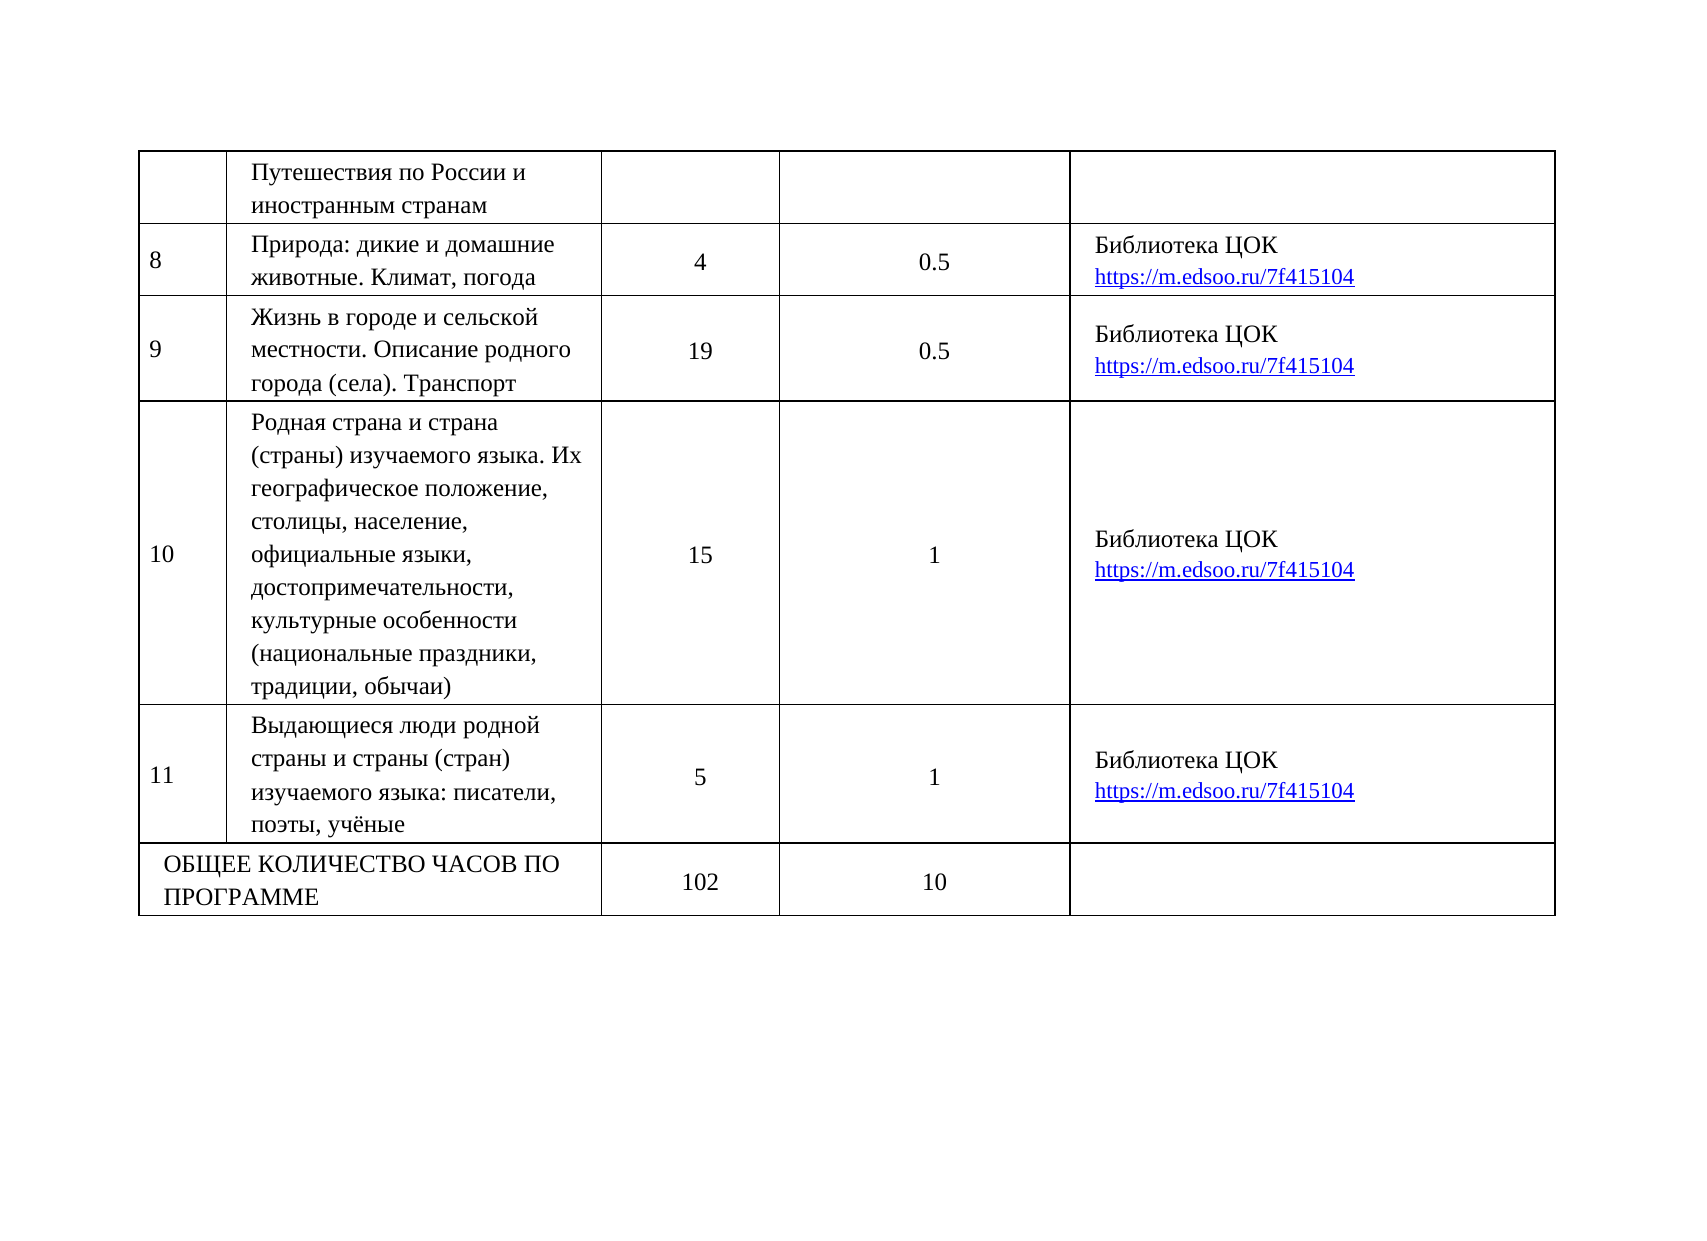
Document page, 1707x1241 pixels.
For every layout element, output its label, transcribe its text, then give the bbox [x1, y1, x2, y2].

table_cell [227, 152, 601, 222]
table_cell [1071, 844, 1554, 914]
table_cell 7 [602, 152, 779, 222]
table_cell Библиотека ЦОК https://m.edsoo.ru/7f415104 [1071, 402, 1554, 704]
table_cell 7 [140, 152, 226, 222]
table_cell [1071, 152, 1554, 222]
table_cell 1 [780, 152, 1069, 222]
table_cell 9 [140, 296, 226, 400]
table_cell 4 [602, 224, 779, 295]
table_cell 0.5 [780, 296, 1069, 400]
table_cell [1071, 224, 1554, 295]
table_cell Природа: дикие и домашние животные. Климат, погода [227, 224, 601, 295]
table_cell ОБЩЕЕ КОЛИЧЕСТВО ЧАСОВ ПО ПРОГРАММЕ [140, 844, 601, 914]
table_cell 1 [780, 402, 1069, 704]
table_cell 102 [602, 844, 779, 914]
table_cell 10 [780, 844, 1069, 914]
table_cell Родная страна и страна (страны) изучаемого языка. Их географическое положение, столицы, население, официальные языки, достопримечательности, культурные особенности (национальные праздники, традиции, обычаи) [227, 402, 601, 704]
table_cell Библиотека ЦОК https://m.edsoo.ru/7f415104 [1071, 296, 1554, 400]
table_cell Жизнь в городе и сельской местности. Описание родного города (села). Транспорт [227, 296, 601, 400]
table_cell 11 [140, 705, 226, 842]
table_cell Выдающиеся люди родной страны и страны (стран) изучаемого языка: писатели, поэты, учёные [227, 705, 601, 842]
table_cell 19 [602, 296, 779, 400]
table_cell 15 [602, 402, 779, 704]
table_cell Библиотека ЦОК https://m.edsoo.ru/7f415104 [1071, 705, 1554, 842]
table_cell 0.5 [780, 224, 1069, 295]
table_cell 1 [780, 705, 1069, 842]
table_cell 5 [602, 705, 779, 842]
table_cell 8 [140, 224, 226, 295]
table_cell 10 [140, 402, 226, 704]
